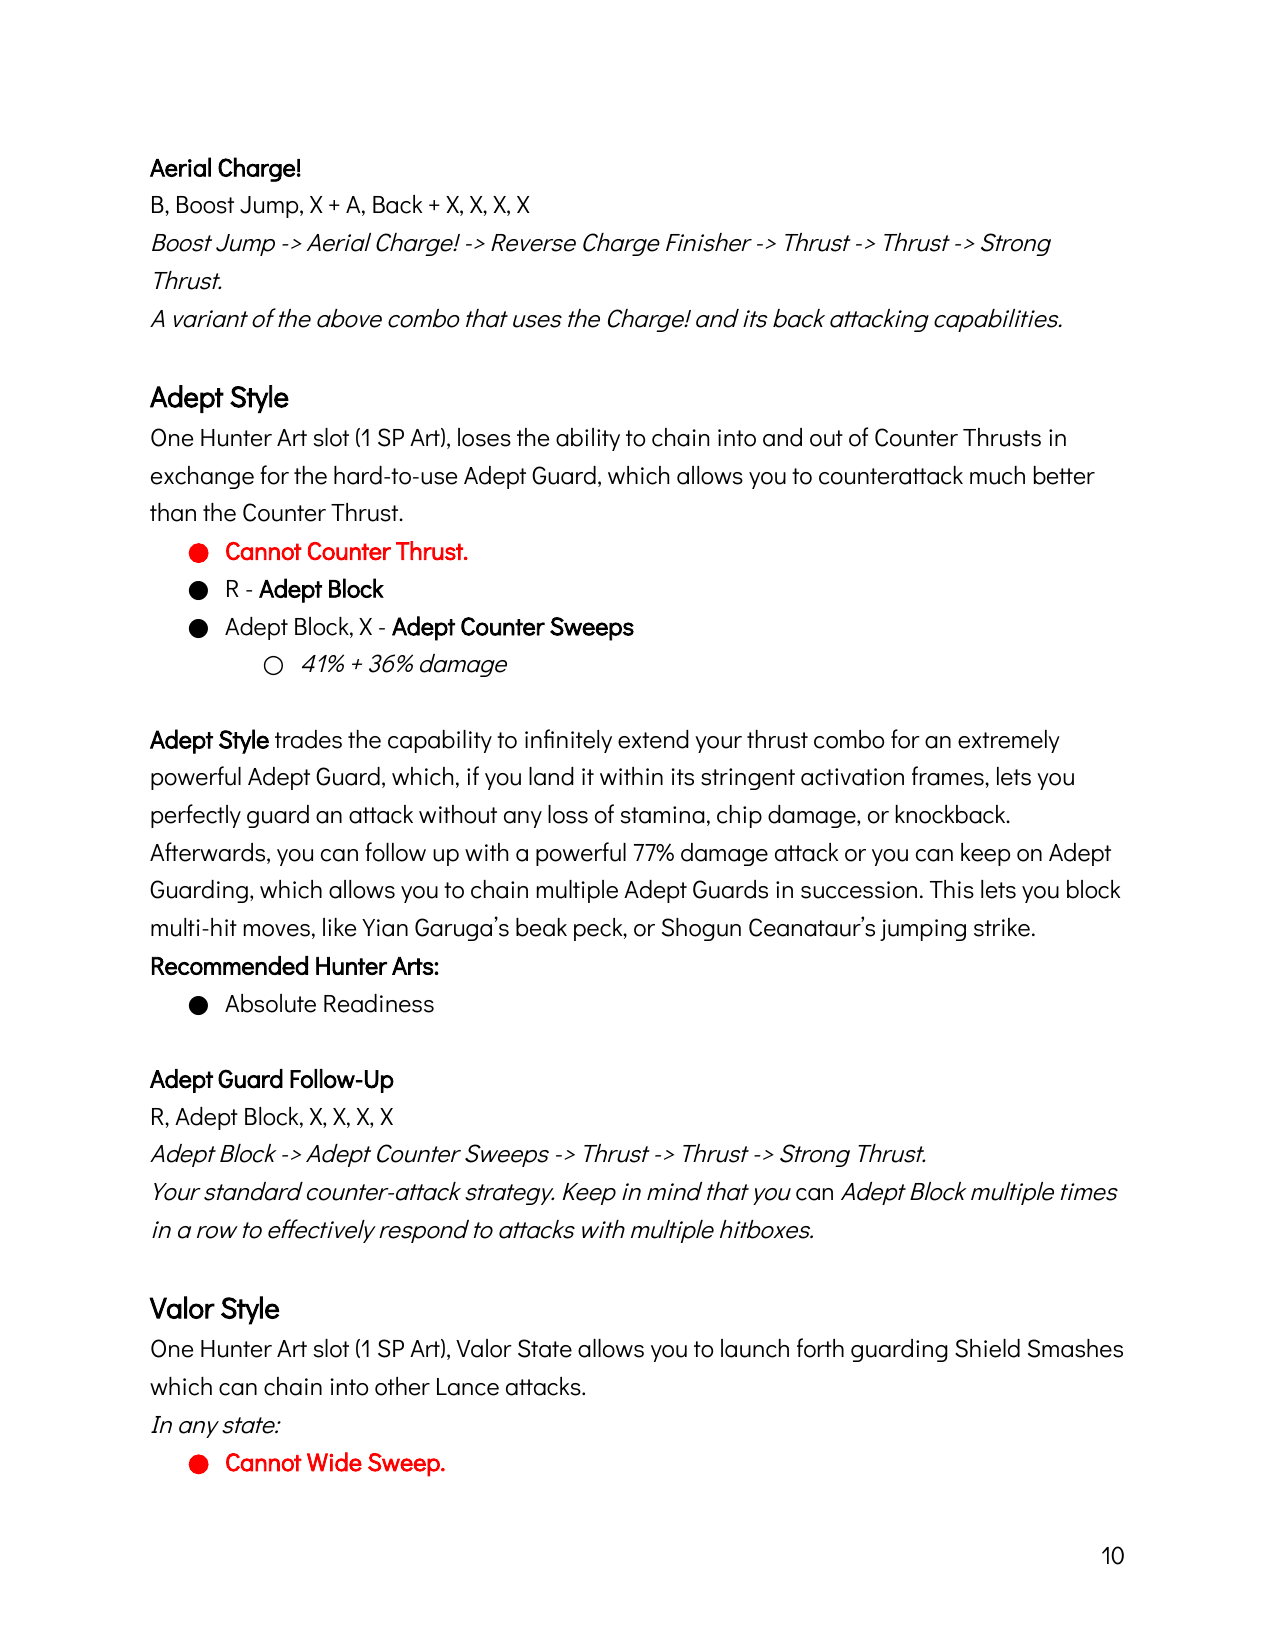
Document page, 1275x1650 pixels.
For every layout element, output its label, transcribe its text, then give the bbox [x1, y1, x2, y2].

text One Hunter Art slot (1 SP Art), loses the ability to chain into and out of Counter Thrusts in exchange for the hard-to-use Adept Guard, which allows you to counterattack much better than the Counter Thrust. [150, 420, 1125, 528]
list Cannot Counter Thrust. [187, 533, 1125, 566]
text B, Boost Jump, X + A, Back + X, X, X, X [150, 188, 1125, 221]
text Adept Block -> Adept Counter Sweeps -> Thrust -> Thrust -> Strong Thrust. [150, 1137, 1125, 1169]
list R - Adept Block [187, 571, 1125, 604]
text Adept Guard Follow-Up [150, 1061, 1125, 1094]
text Aerial Charge! [150, 150, 1125, 183]
subtitle Valor Style [150, 1287, 1125, 1326]
text Your standard counter-attack strategy. Keep in mind that you can Adept Block multiple times in a row to effectively respond to attacks with multiple hitboxes. [150, 1174, 1125, 1245]
text One Hunter Art slot (1 SP Art), Valor State allows you to launch forth guarding Shield Smashes which can chain into other Lance attacks. [150, 1331, 1125, 1402]
list Cannot Wide Sweep. [187, 1444, 1125, 1477]
list Adept Block, X - Adept Counter Sweeps [187, 609, 1125, 642]
text Boost Jump -> Aerial Charge! -> Reverse Charge Finisher -> Thrust -> Thrust -> Strong Thrust. [150, 225, 1125, 296]
list Absolute Readiness [187, 986, 1125, 1019]
list 41% + 36% damage [262, 646, 1125, 679]
text Recommended Hunter Arts: [150, 948, 1125, 981]
text A variant of the above combo that uses the Charge! and its back attacking capabilities. [150, 301, 1125, 334]
text In any state: [150, 1407, 1125, 1440]
text Adept Style trades the capability to infinitely extend your thrust combo for an extremely powerful Adept Guard, which, if you land it within its stringent activation frames, lets you perfectly guard an attack without any loss of stamina, chip damage, or knockback. Afterwards, you can follow up with a powerful 77% damage attack or you can keep on Adept Guarding, which allows you to chain multiple Adept Guards in succession. This lets you block multi-hit moves, like Yian Garuga’s beak peck, or Shogun Ceanataur’s jumping strike. [150, 722, 1125, 943]
text R, Adept Block, X, X, X, X [150, 1099, 1125, 1132]
subtitle Adept Style [150, 376, 1125, 414]
